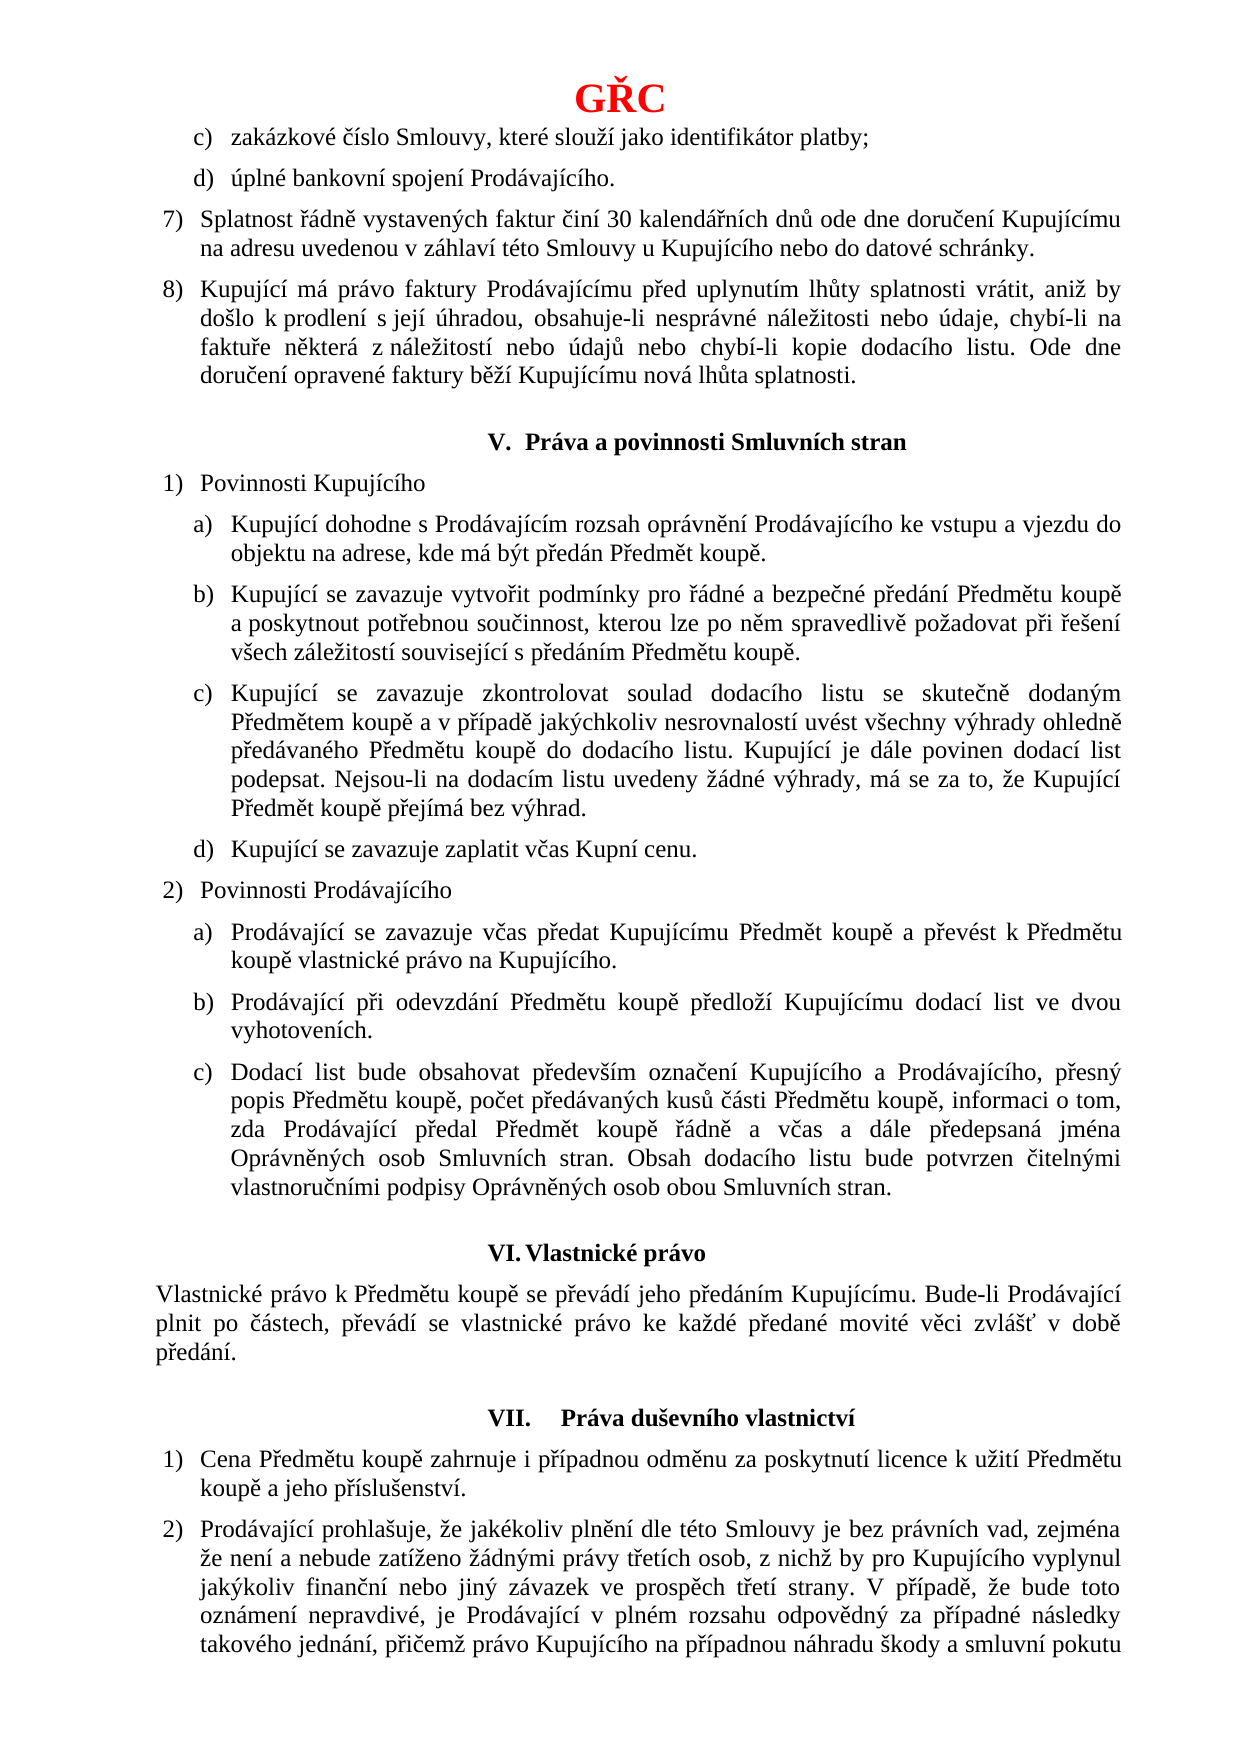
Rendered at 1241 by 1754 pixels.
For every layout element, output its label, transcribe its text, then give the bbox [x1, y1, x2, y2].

subtitle Povinnosti Prodávajícího [162, 875, 1122, 904]
subtitle Prodávající se zavazuje včas předat Kupujícímu Předmět koupě a převést k Předmětu koupě vlastnické právo na Kupujícího. [193, 917, 1122, 974]
subtitle Kupující se zavazuje zaplatit včas Kupní cenu. [193, 834, 1122, 863]
subtitle Kupující má právo faktury Prodávajícímu před uplynutím lhůty splatnosti vrátit, aniž by došlo k prodlení s její úhradou, obsahuje-li nesprávné náležitosti nebo údaje, chybí-li na faktuře některá z náležitostí nebo údajů nebo chybí-li kopie dodacího listu. Ode dne doručení opravené faktury běží Kupujícímu nová lhůta splatnosti. [162, 274, 1122, 389]
subtitle Práva duševního vlastnictví [487, 1403, 1122, 1432]
subtitle Práva a povinnosti Smluvních stran [487, 427, 1122, 455]
subtitle Kupující se zavazuje vytvořit podmínky pro řádné a bezpečné předání Předmětu koupě a poskytnout potřebnou součinnost, kterou lze po něm spravedlivě požadovat při řešení všech záležitostí související s předáním Předmětu koupě. [193, 579, 1122, 665]
text Vlastnické právo k Předmětu koupě se převádí jeho předáním Kupujícímu. Bude-li Prodávající plnit po částech, převádí se vlastnické právo ke každé předané movité věci zvlášť v době předání. [155, 1279, 1122, 1365]
subtitle Cena Předmětu koupě zahrnuje i případnou odměnu za poskytnutí licence k užití Předmětu koupě a jeho příslušenství. [162, 1444, 1122, 1502]
subtitle úplné bankovní spojení Prodávajícího. [193, 163, 1122, 192]
subtitle Prodávající při odevzdání Předmětu koupě předloží Kupujícímu dodací list ve dvou vyhotoveních. [193, 987, 1122, 1044]
subtitle Povinnosti Kupujícího [162, 468, 1122, 497]
subtitle Kupující dohodne s Prodávajícím rozsah oprávnění Prodávajícího ke vstupu a vjezdu do objektu na adrese, kde má být předán Předmět koupě. [193, 509, 1122, 567]
subtitle Dodací list bude obsahovat především označení Kupujícího a Prodávajícího, přesný popis Předmětu koupě, počet předávaných kusů části Předmětu koupě, informaci o tom, zda Prodávající předal Předmět koupě řádně a včas a dále předepsaná jména Oprávněných osob Smluvních stran. Obsah dodacího listu bude potvrzen čitelnými vlastnoručními podpisy Oprávněných osob obou Smluvních stran. [193, 1057, 1122, 1200]
subtitle Kupující se zavazuje zkontrolovat soulad dodacího listu se skutečně dodaným Předmětem koupě a v případě jakýchkoliv nesrovnalostí uvést všechny výhrady ohledně předávaného Předmětu koupě do dodacího listu. Kupující je dále povinen dodací list podepsat. Nejsou-li na dodacím listu uvedeny žádné výhrady, má se za to, že Kupující Předmět koupě přejímá bez výhrad. [193, 678, 1122, 822]
subtitle Splatnost řádně vystavených faktur činí 30 kalendářních dnů ode dne doručení Kupujícímu na adresu uvedenou v záhlaví této Smlouvy u Kupujícího nebo do datové schránky. [162, 204, 1122, 262]
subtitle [162, 1514, 1122, 1658]
subtitle zakázkové číslo Smlouvy, které slouží jako identifikátor platby; [193, 122, 1122, 150]
subtitle Vlastnické právo [487, 1238, 1122, 1267]
